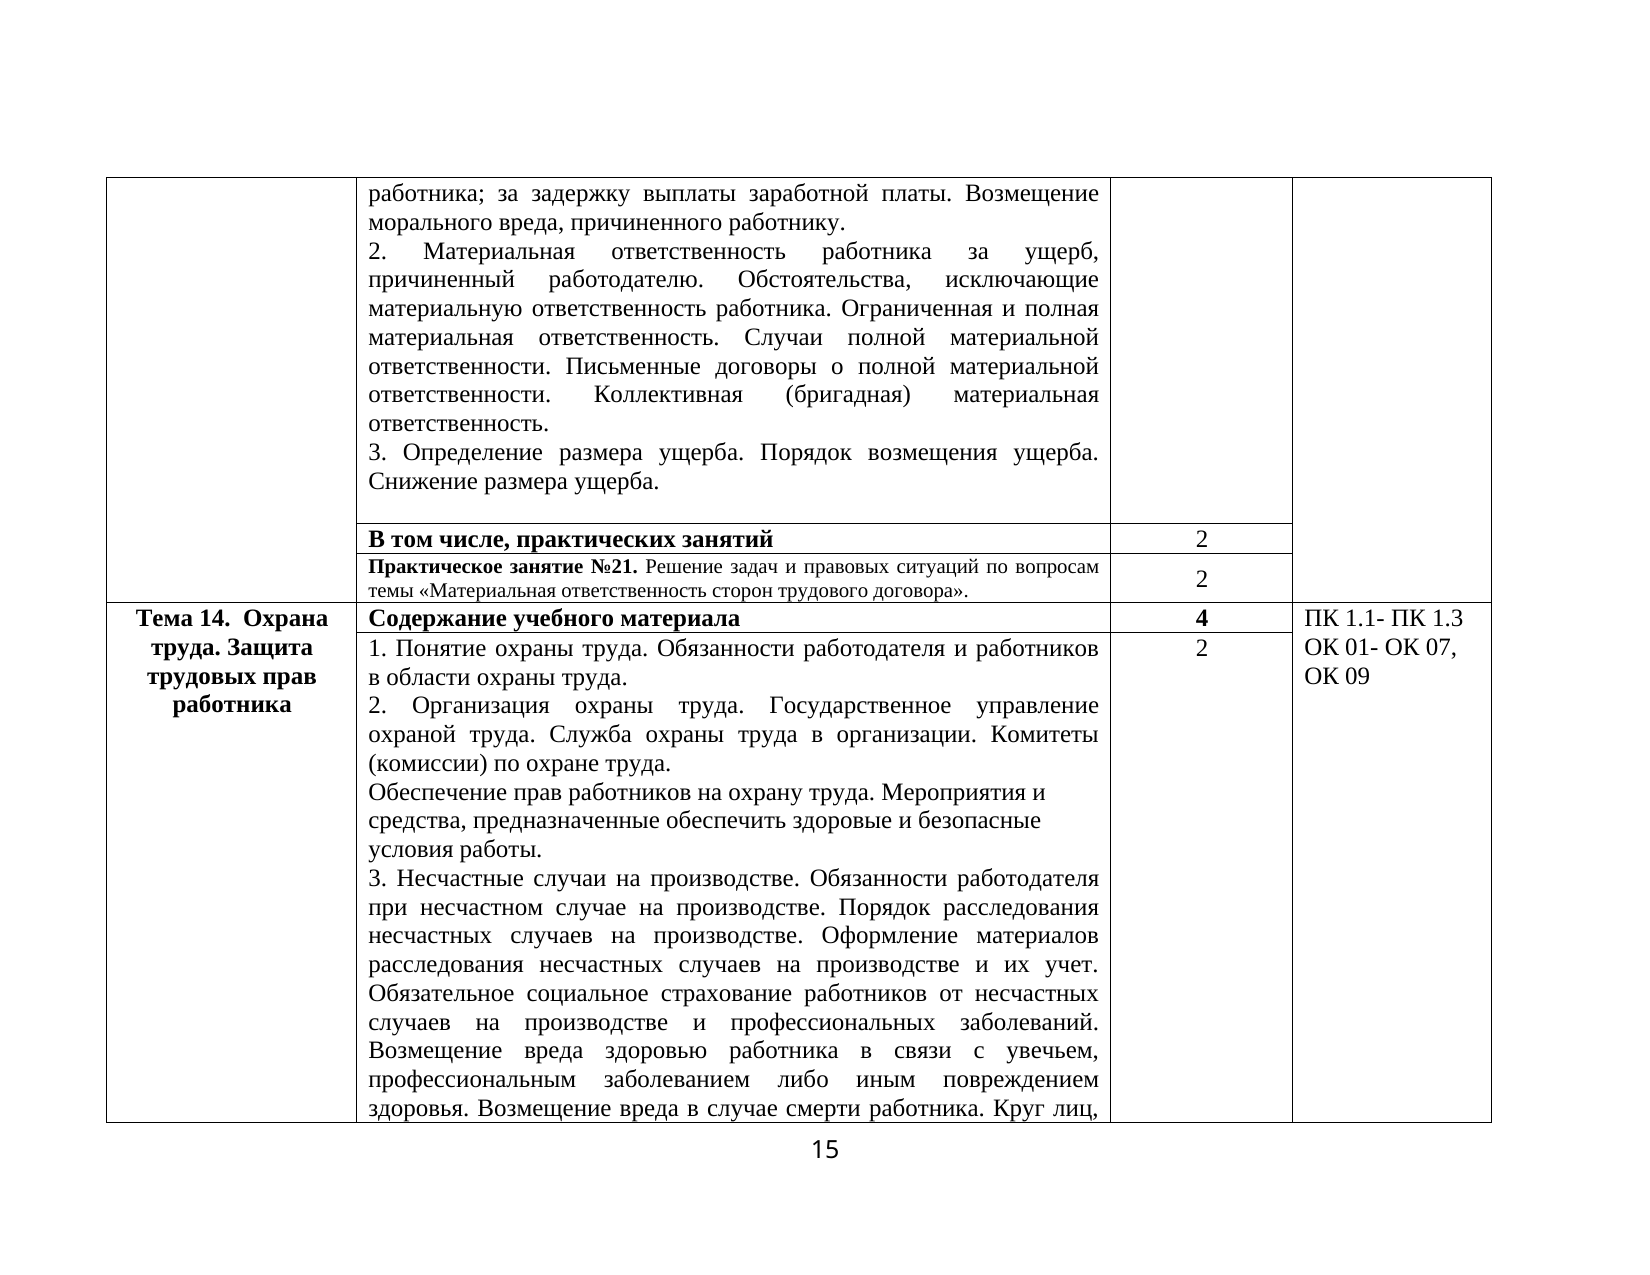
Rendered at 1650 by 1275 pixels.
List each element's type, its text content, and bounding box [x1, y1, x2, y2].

table_cell 2 [1111, 178, 1292, 523]
table_cell Тема 14. Охрана труда. Защита трудовых прав работника [107, 603, 356, 1122]
table_cell 2 [1111, 554, 1292, 602]
table_cell 4 [1111, 603, 1292, 632]
table_cell ПК 1.1- ПК 1.3 ОК 01- ОК 07, ОК 09 [1293, 603, 1491, 1122]
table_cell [357, 178, 1110, 523]
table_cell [357, 633, 1110, 1122]
table_cell Практическое занятие №21. Решение задач и правовых ситуаций по вопросам темы «Материальная ответственность сторон трудового договора». [357, 554, 1110, 602]
table_cell 2 [1111, 524, 1292, 553]
table_cell 2 [1111, 633, 1292, 1122]
table_cell В том числе, практических занятий [357, 524, 1110, 553]
table_cell Содержание учебного материала [357, 603, 1110, 632]
